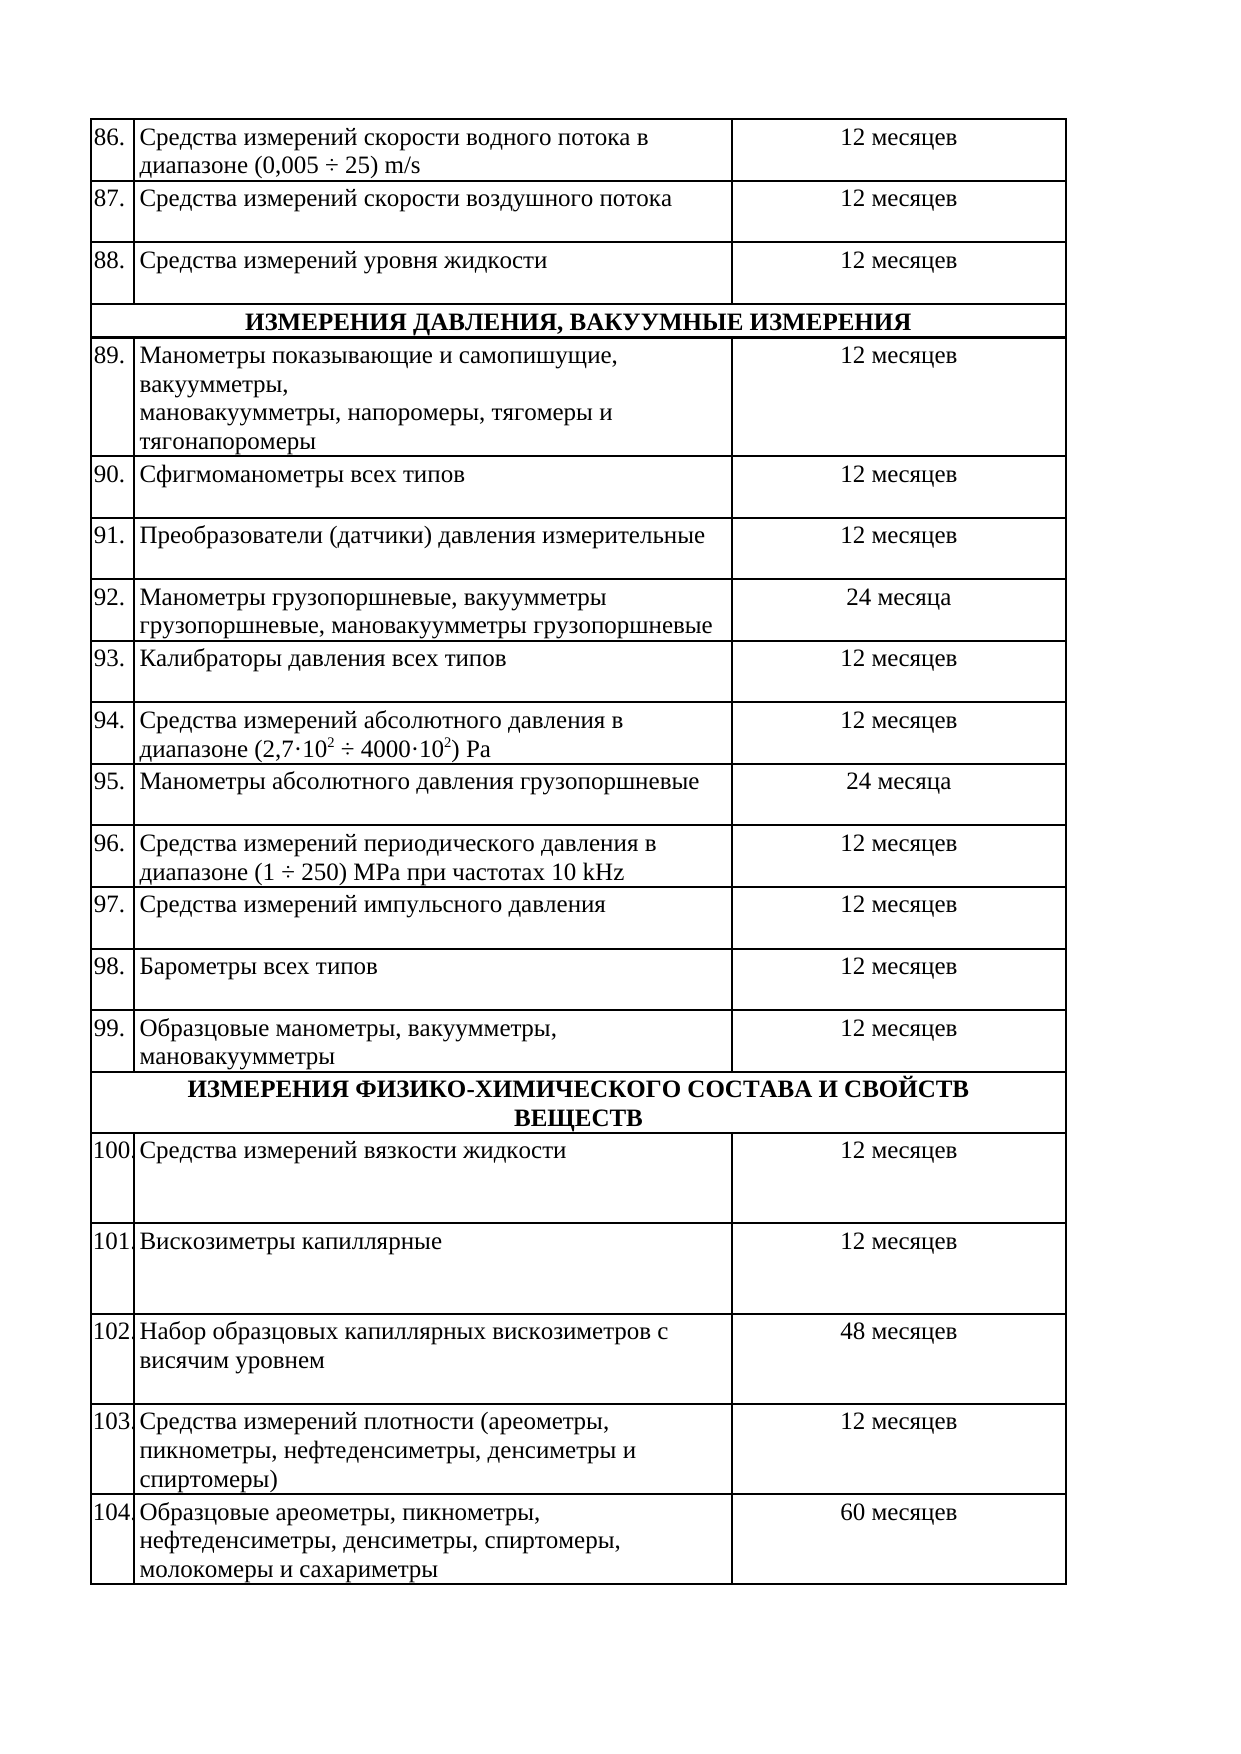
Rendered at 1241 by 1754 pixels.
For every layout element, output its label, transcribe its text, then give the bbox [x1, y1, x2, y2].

table_cell [92, 457, 133, 517]
table_cell [92, 888, 133, 947]
table_cell Средства измерений уровня жидкости [135, 243, 731, 303]
table_cell 12 месяцев [733, 1134, 1065, 1222]
table_cell 12 месяцев [733, 703, 1065, 763]
table_cell [92, 950, 133, 1009]
table_cell [92, 339, 133, 455]
table_cell [92, 1405, 133, 1493]
table_cell 12 месяцев [733, 519, 1065, 578]
table_cell 24 месяца [733, 580, 1065, 640]
table_cell 24 месяца [733, 765, 1065, 824]
table_cell 12 месяцев [733, 243, 1065, 303]
table_cell 60 месяцев [733, 1495, 1065, 1583]
table_cell 12 месяцев [733, 120, 1065, 180]
table_cell 12 месяцев [733, 826, 1065, 886]
table_cell [92, 182, 133, 241]
table_cell 48 месяцев [733, 1315, 1065, 1403]
table_cell Вискозиметры капиллярные [135, 1224, 731, 1312]
table_cell [92, 703, 133, 763]
table_cell [92, 1134, 133, 1222]
table_cell Средства измерений плотности (ареометры, пикнометры, нефтеденсиметры, денсиметры и спиртомеры) [135, 1405, 731, 1493]
table_cell Средства измерений скорости водного потока в диапазоне (0,005 ÷ 25) m/s [135, 120, 731, 180]
table_cell Средства измерений абсолютного давления в диапазоне (2,7·102 ÷ 4000·102) Рa [135, 703, 731, 763]
table_cell 12 месяцев [733, 339, 1065, 455]
table_cell ИЗМЕРЕНИЯ ДАВЛЕНИЯ, ВАКУУМНЫЕ ИЗМЕРЕНИЯ [92, 305, 1065, 336]
table_cell Образцовые манометры, вакуумметры, мановакуумметры [135, 1011, 731, 1071]
table_cell Средства измерений скорости воздушного потока [135, 182, 731, 241]
table_cell Средства измерений импульсного давления [135, 888, 731, 947]
table_cell [92, 1495, 133, 1583]
table_cell [92, 120, 133, 180]
table_cell Манометры показывающие и самопишущие, вакуумметры, мановакуумметры, напоромеры, тягомеры и тягонапоромеры [135, 339, 731, 455]
table_cell 12 месяцев [733, 888, 1065, 947]
table_cell 12 месяцев [733, 642, 1065, 701]
table_cell [92, 243, 133, 303]
table_cell 12 месяцев [733, 950, 1065, 1009]
table_cell Манометры грузопоршневые, вакуумметры грузопоршневые, мановакуумметры грузопоршневые [135, 580, 731, 640]
table_cell Манометры абсолютного давления грузопоршневые [135, 765, 731, 824]
table_cell [92, 642, 133, 701]
table_cell [92, 1224, 133, 1312]
table_cell 12 месяцев [733, 182, 1065, 241]
table_cell Калибраторы давления всех типов [135, 642, 731, 701]
table_cell Барометры всех типов [135, 950, 731, 1009]
table_cell [92, 519, 133, 578]
table_cell Сфигмоманометры всех типов [135, 457, 731, 517]
table_cell [92, 1011, 133, 1071]
table_cell 12 месяцев [733, 1405, 1065, 1493]
table_cell 12 месяцев [733, 1224, 1065, 1312]
table_cell 12 месяцев [733, 457, 1065, 517]
table_cell [92, 1315, 133, 1403]
table_cell [92, 765, 133, 824]
table_cell ИЗМЕРЕНИЯ ФИЗИКО-ХИМИЧЕСКОГО СОСТАВА И СВОЙСТВ ВЕЩЕСТВ [92, 1073, 1065, 1132]
table_cell Набор образцовых капиллярных вискозиметров с висячим уровнем [135, 1315, 731, 1403]
table_cell Средства измерений периодического давления в диапазоне (1 ÷ 250) MPa при частотах 10 kHz [135, 826, 731, 886]
table_cell Образцовые ареометры, пикнометры, нефтеденсиметры, денсиметры, спиртомеры, молокомеры и сахариметры [135, 1495, 731, 1583]
table_cell 12 месяцев [733, 1011, 1065, 1071]
table_cell Средства измерений вязкости жидкости [135, 1134, 731, 1222]
table_cell Преобразователи (датчики) давления измерительные [135, 519, 731, 578]
table_cell [92, 580, 133, 640]
table_cell [92, 826, 133, 886]
